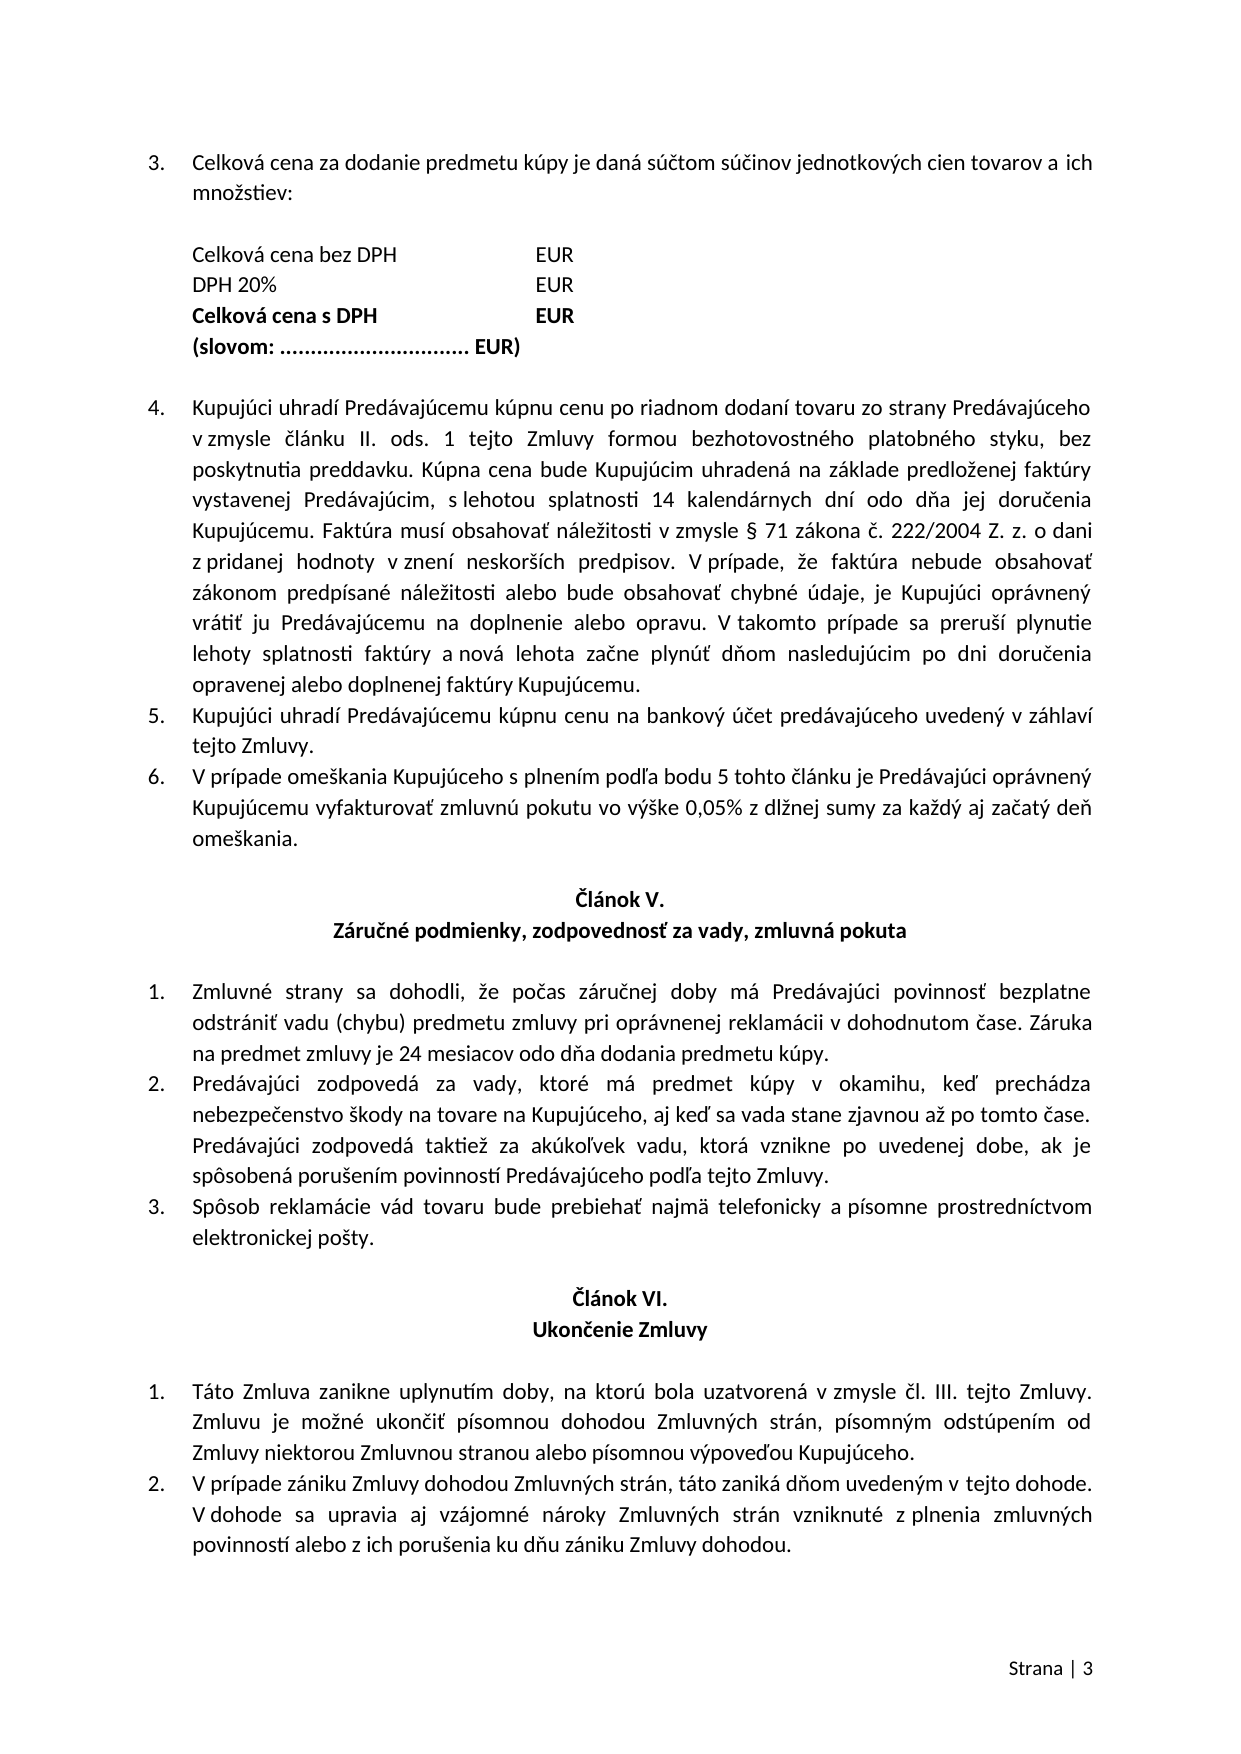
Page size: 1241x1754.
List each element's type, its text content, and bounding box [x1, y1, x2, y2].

list Ukončenie Zmluvy [148, 1315, 1093, 1343]
text Celková cena bez DPH EUR [192, 240, 1093, 268]
text DPH 20% EUR [192, 271, 1093, 298]
list Táto Zmluva zanikne uplynutím doby, na ktorú bola uzatvorená v zmysle čl. III. tejto Zmluvy. Zmluvu je možné ukončiť písomnou dohodou Zmluvných strán, písomným odstúpením od Zmluvy niektorou Zmluvnou stranou alebo písomnou výpoveďou Kupujúceho. [148, 1377, 1093, 1466]
text Celková cena s DPH EUR [192, 301, 1093, 329]
list Zmluvné strany sa dohodli, že počas záručnej doby má Predávajúci povinnosť bezplatne odstrániť vadu (chybu) predmetu zmluvy pri oprávnenej reklamácii v dohodnutom čase. Záruka na predmet zmluvy je 24 mesiacov odo dňa dodania predmetu kúpy. [148, 977, 1093, 1067]
list Kupujúci uhradí Predávajúcemu kúpnu cenu na bankový účet predávajúceho uvedený v záhlaví tejto Zmluvy. [148, 701, 1093, 759]
list Kupujúci uhradí Predávajúcemu kúpnu cenu po riadnom dodaní tovaru zo strany Predávajúceho v zmysle článku II. ods. 1 tejto Zmluvy formou bezhotovostného platobného styku, bez poskytnutia preddavku. Kúpna cena bude Kupujúcim uhradená na základe predloženej faktúry vystavenej Predávajúcim, s lehotou splatnosti 14 kalendárnych dní odo dňa jej doručenia Kupujúcemu. Faktúra musí obsahovať náležitosti v zmysle § 71 zákona č. 222/2004 Z. z. o dani z pridanej hodnoty v znení neskorších predpisov. V prípade, že faktúra nebude obsahovať zákonom predpísané náležitosti alebo bude obsahovať chybné údaje, je Kupujúci oprávnený vrátiť ju Predávajúcemu na doplnenie alebo opravu. V takomto prípade sa preruší plynutie lehoty splatnosti faktúry a nová lehota začne plynúť dňom nasledujúcim po dni doručenia opravenej alebo doplnenej faktúry Kupujúcemu. [148, 393, 1093, 698]
list Článok VI. [148, 1284, 1093, 1313]
list V prípade omeškania Kupujúceho s plnením podľa bodu 5 tohto článku je Predávajúci oprávnený Kupujúcemu vyfakturovať zmluvnú pokutu vo výške 0,05% z dlžnej sumy za každý aj začatý deň omeškania. [148, 762, 1093, 852]
list Spôsob reklamácie vád tovaru bude prebiehať najmä telefonicky a písomne prostredníctvom elektronickej pošty. [148, 1192, 1093, 1251]
list Celková cena za dodanie predmetu kúpy je daná súčtom súčinov jednotkových cien tovarov a ich množstiev: [148, 148, 1093, 206]
list Záručné podmienky, zodpovednosť za vady, zmluvná pokuta [148, 916, 1093, 944]
list V prípade zániku Zmluvy dohodou Zmluvných strán, táto zaniká dňom uvedeným v tejto dohode. V dohode sa upravia aj vzájomné nároky Zmluvných strán vzniknuté z plnenia zmluvných povinností alebo z ich porušenia ku dňu zániku Zmluvy dohodou. [148, 1469, 1093, 1558]
list Článok V. [148, 885, 1093, 913]
text (slovom: ............................... EUR) [192, 332, 1093, 360]
list Predávajúci zodpovedá za vady, ktoré má predmet kúpy v okamihu, keď prechádza nebezpečenstvo škody na tovare na Kupujúceho, aj keď sa vada stane zjavnou až po tomto čase. Predávajúci zodpovedá taktiež za akúkoľvek vadu, ktorá vznikne po uvedenej dobe, ak je spôsobená porušením povinností Predávajúceho podľa tejto Zmluvy. [148, 1069, 1093, 1190]
